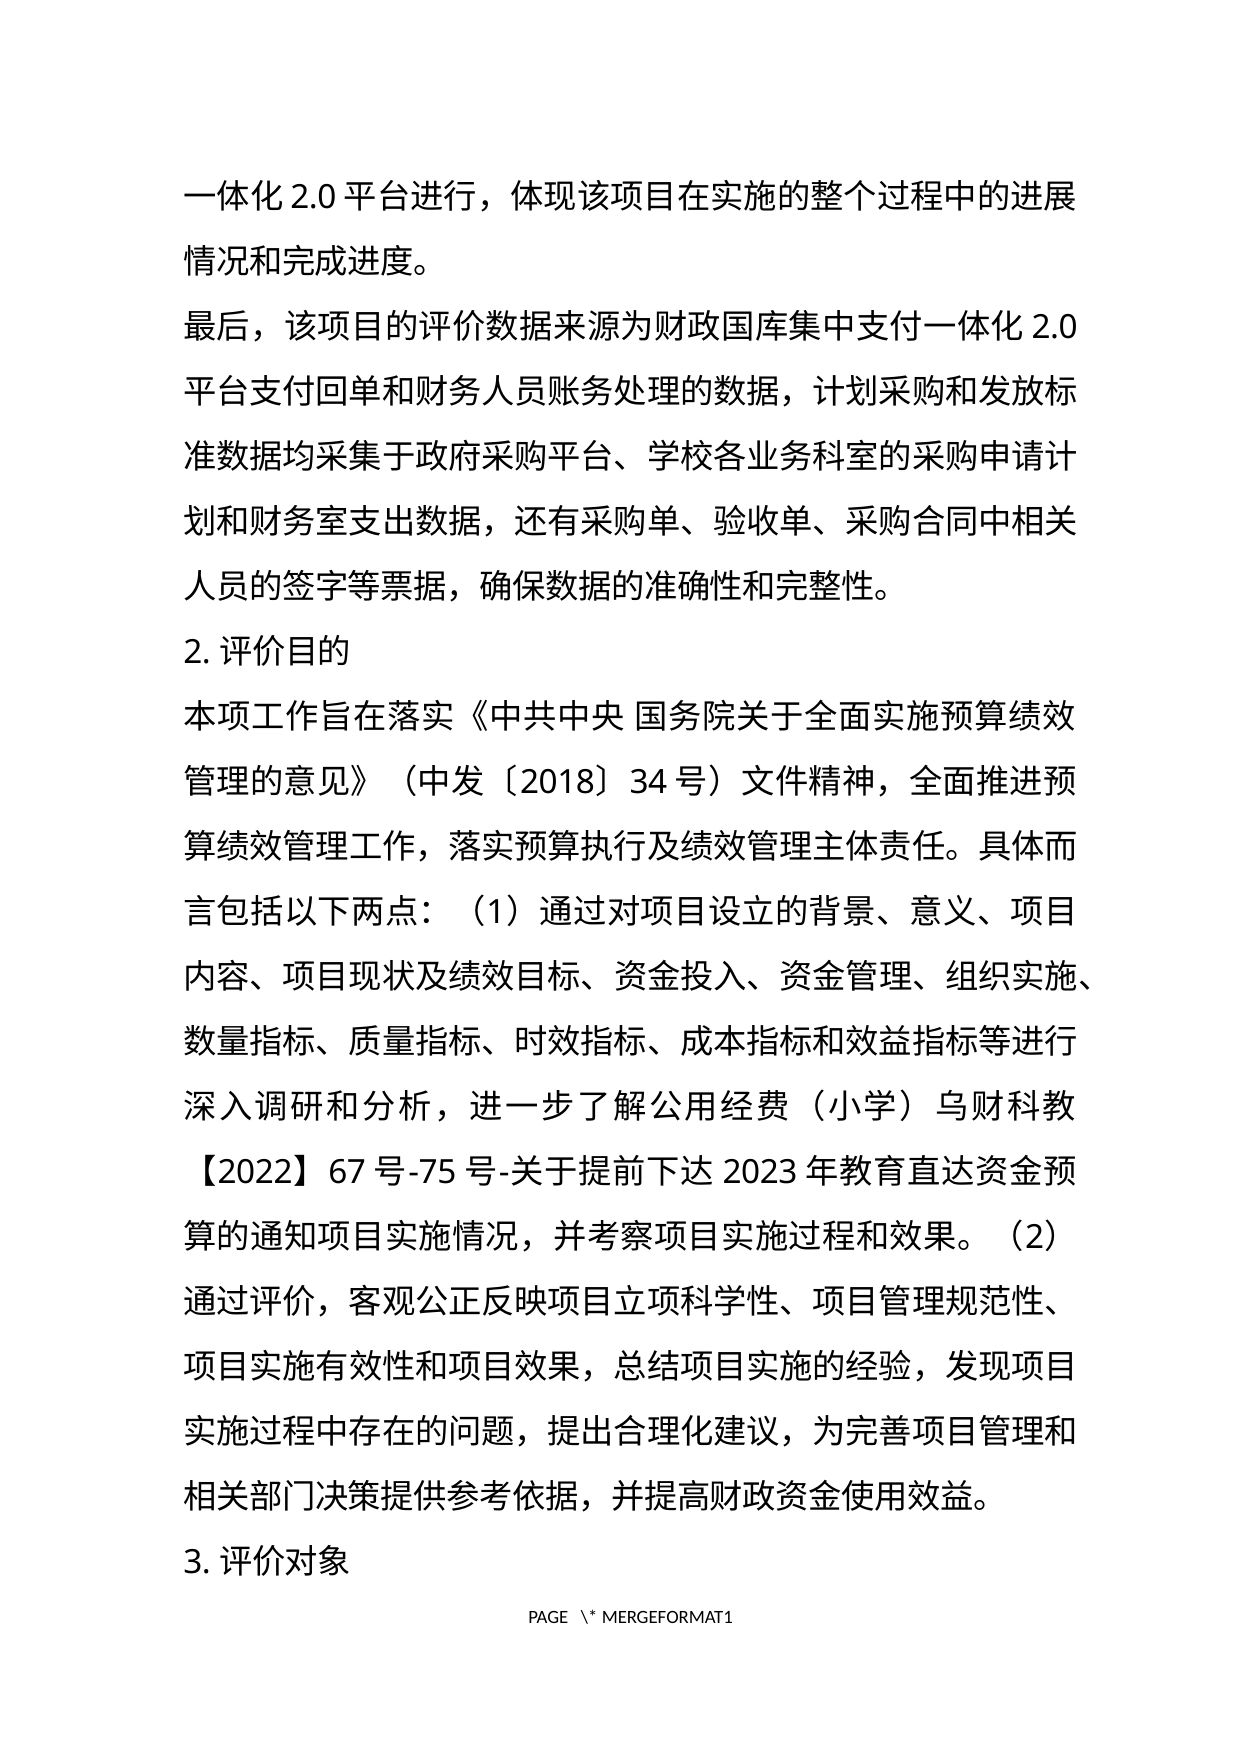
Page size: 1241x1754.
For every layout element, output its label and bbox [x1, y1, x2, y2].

text [183, 162, 1078, 1592]
